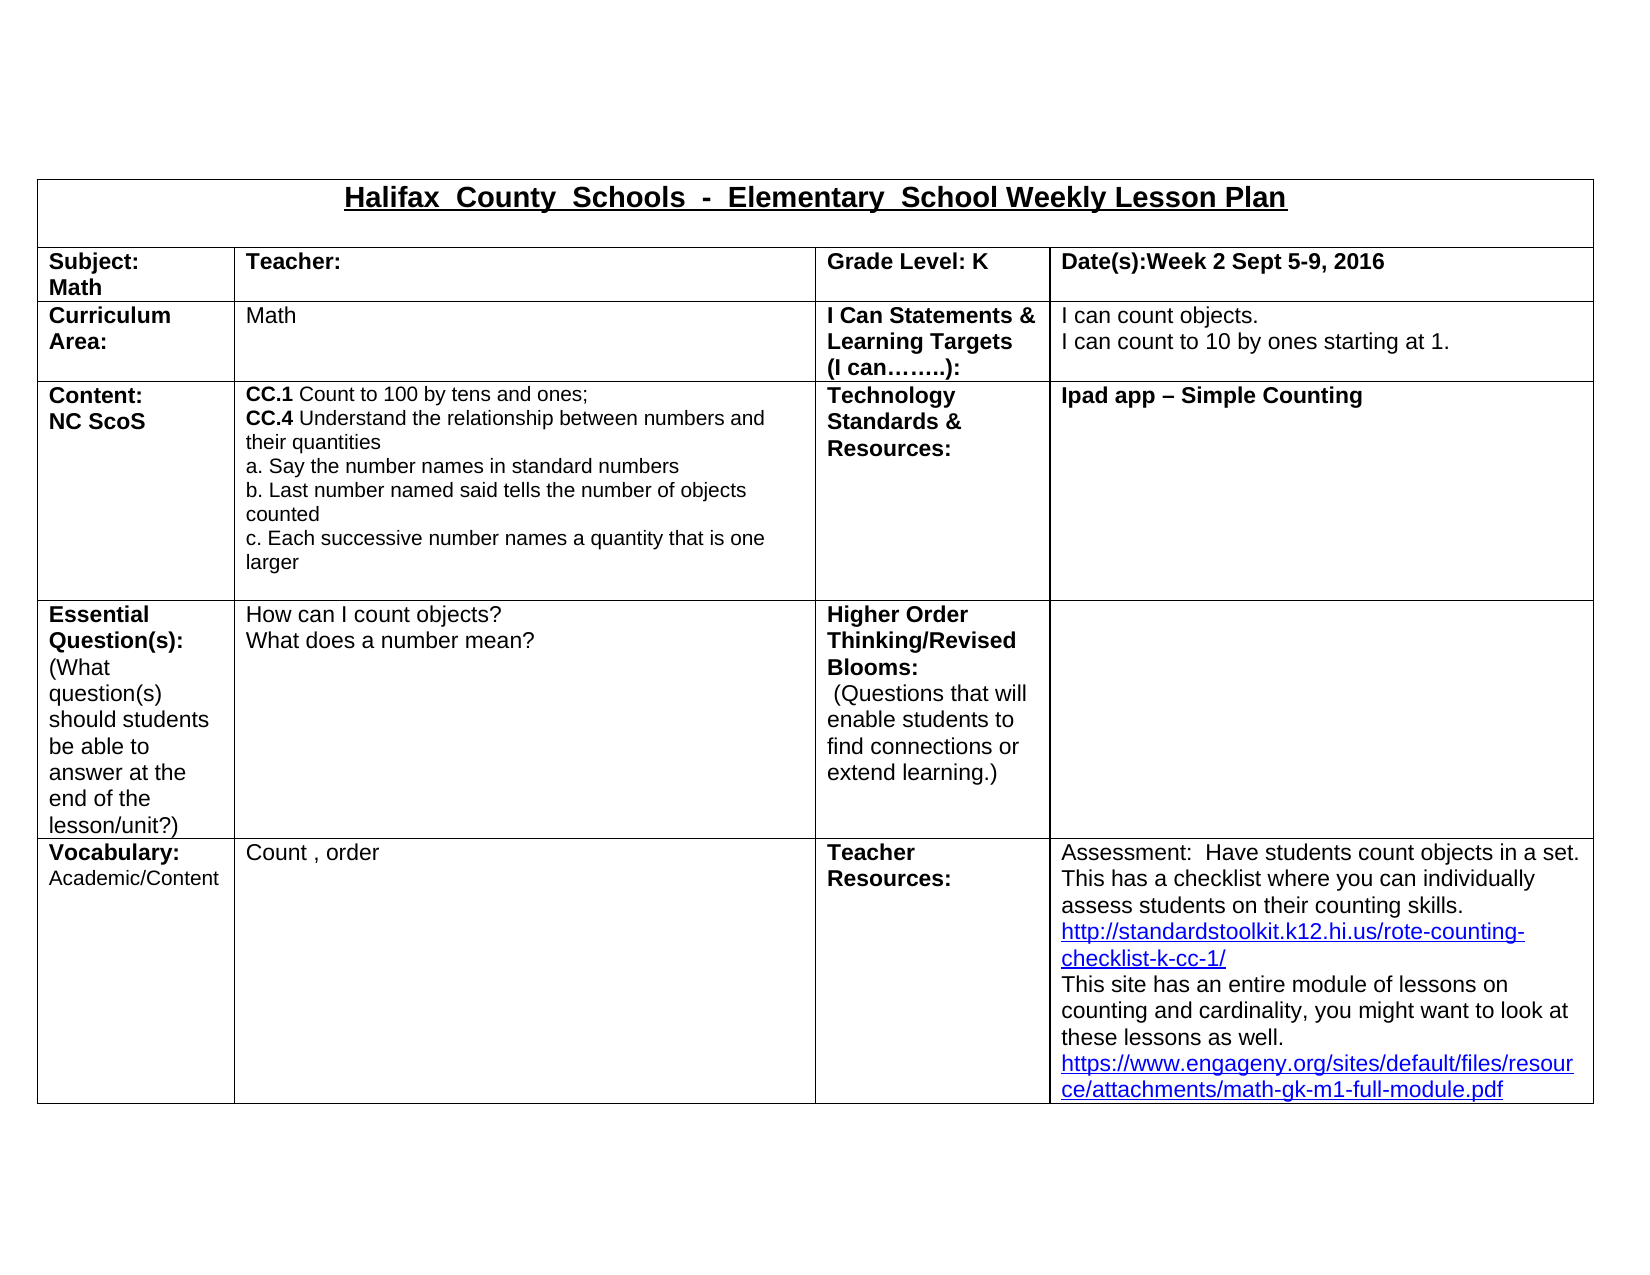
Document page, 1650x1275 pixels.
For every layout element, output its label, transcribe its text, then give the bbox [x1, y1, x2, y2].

table_cell I can count objects. I can count to 10 by ones starting at 1. [1051, 302, 1593, 381]
table_cell Teacher: [235, 248, 815, 301]
table_cell I Can Statements & Learning Targets (I can……..): [816, 302, 1049, 381]
table_cell Content: NC ScoS [38, 382, 234, 600]
table_header Halifax County Schools - Elementary School Weekly Lesson Plan [38, 180, 1593, 247]
table_cell Ipad app – Simple Counting [1051, 382, 1593, 600]
table_cell Date(s):Week 2 Sept 5-9, 2016 [1051, 248, 1593, 301]
table_cell [1051, 601, 1593, 838]
table_cell Teacher Resources: [816, 839, 1049, 1103]
table_cell Vocabulary: Academic/Content [38, 839, 234, 1103]
table_cell Higher Order Thinking/Revised Blooms: (Questions that will enable students to find connections or extend learning.) [816, 601, 1049, 838]
table_cell CC.1 Count to 100 by tens and ones; CC.4 Understand the relationship between numbers and their quantities a. Say the number names in standard numbers b. Last number named said tells the number of objects counted c. Each successive number names a quantity that is one larger [235, 382, 815, 600]
table_cell Grade Level: K [816, 248, 1049, 301]
table_cell Count , order [235, 839, 815, 1103]
table_cell Curriculum Area: [38, 302, 234, 381]
table_cell How can I count objects? What does a number mean? [235, 601, 815, 838]
table_cell Technology Standards & Resources: [816, 382, 1049, 600]
table_cell Essential Question(s): (What question(s) should students be able to answer at the end of the lesson/unit?) [38, 601, 234, 838]
table_cell Subject: Math [38, 248, 234, 301]
table_cell Math [235, 302, 815, 381]
table_cell Assessment: Have students count objects in a set. This has a checklist where you can individually assess students on their counting skills. http://standardstoolkit.k12.hi.us/rote-counting-checklist-k-cc-1/ This site has an entire module of lessons on counting and cardinality, you might want to look at these lessons as well. https://www.engageny.org/sites/default/files/resource/attachments/math-gk-m1-full-module.pdf [1051, 839, 1593, 1103]
